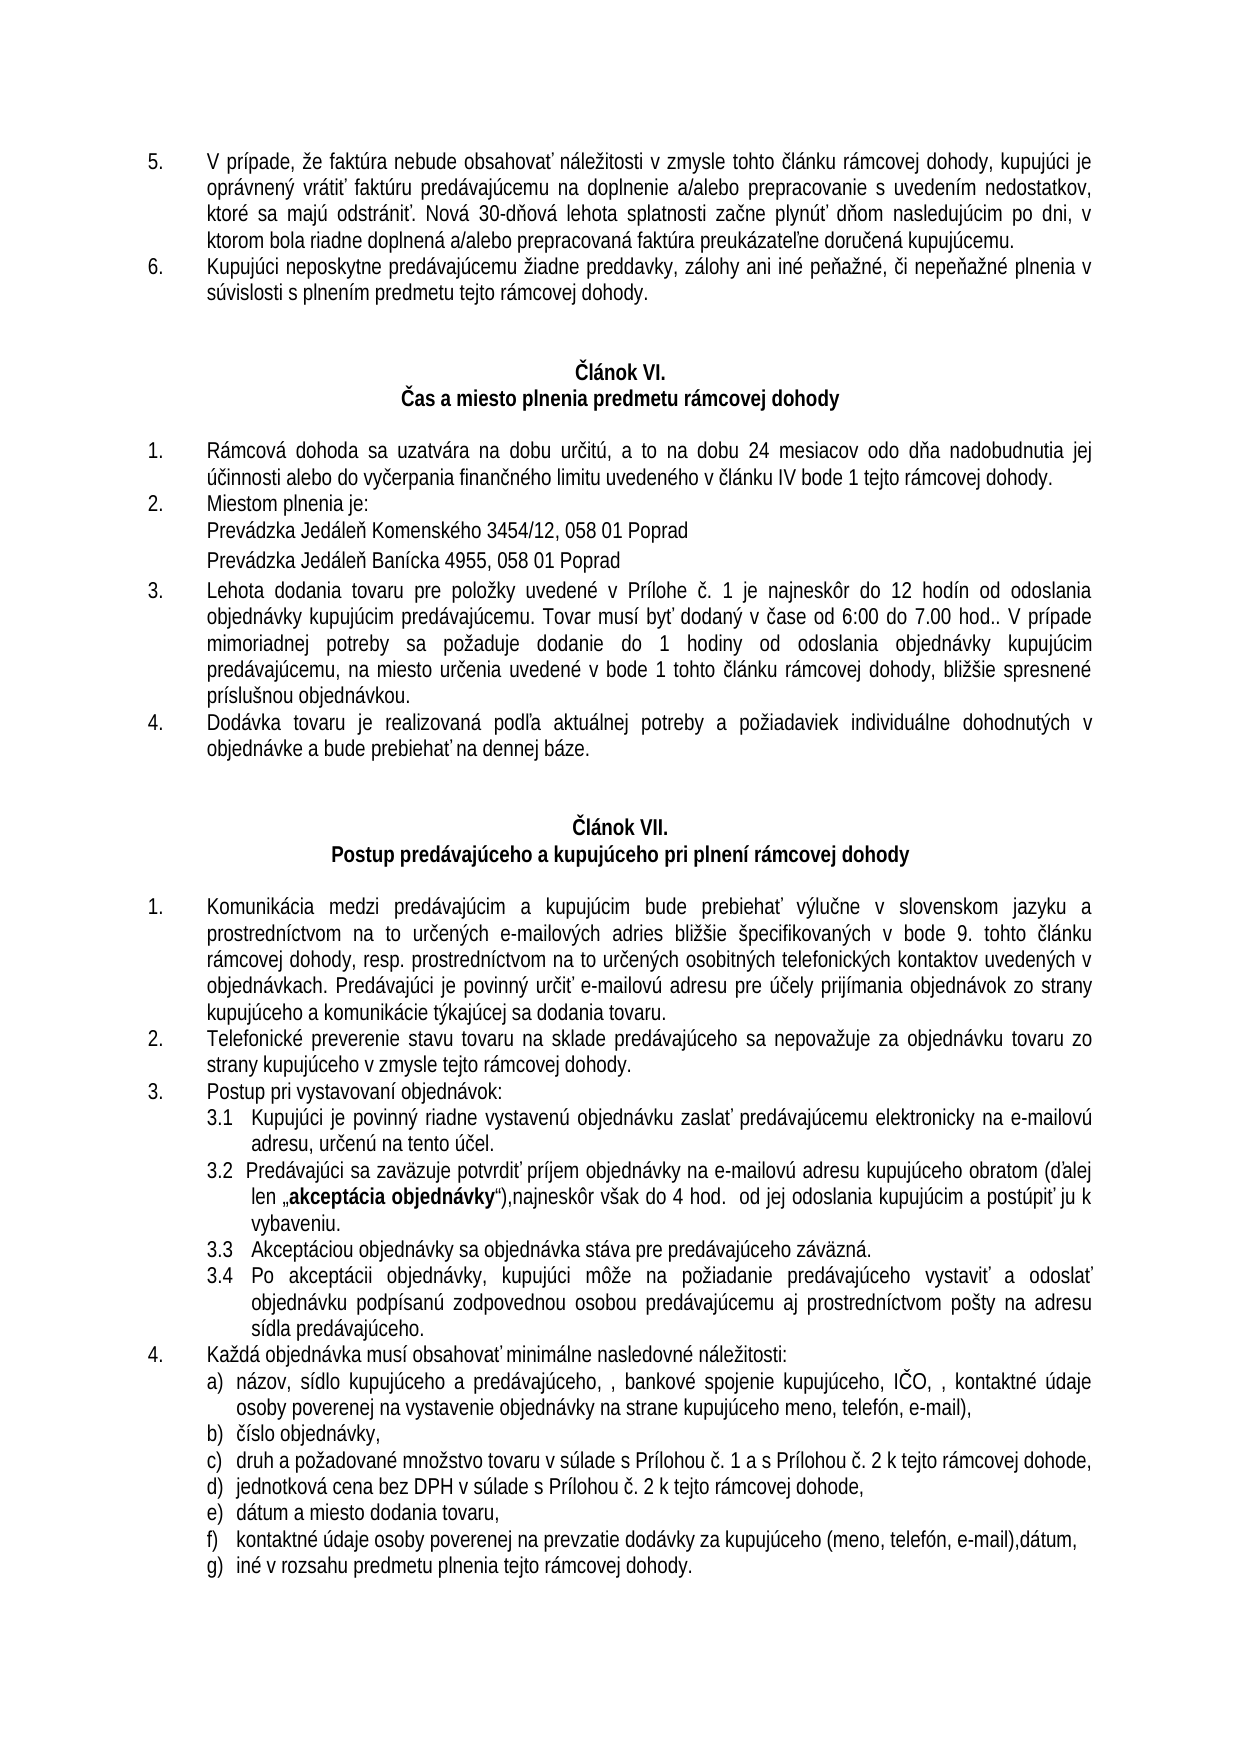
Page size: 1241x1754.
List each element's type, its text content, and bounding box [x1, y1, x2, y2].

text a) názov, sídlo kupujúceho a predávajúceho, , bankové spojenie kupujúceho, IČO, , kontaktné údaje osoby poverenej na vystavenie objednávky na strane kupujúceho meno, telefón, e-mail), [207, 1368, 1093, 1420]
text b) číslo objednávky, [207, 1420, 1093, 1447]
text Článok VI. [148, 358, 1093, 385]
text 4. Dodávka tovaru je realizovaná podľa aktuálnej potreby a požiadaviek individuálne dohodnutých v objednávke a bude prebiehať na dennej báze. [148, 709, 1093, 761]
text 3. Postup pri vystavovaní objednávok: [148, 1078, 1093, 1104]
text c) druh a požadované množstvo tovaru v súlade s Prílohou č. 1 a s Prílohou č. 2 k tejto rámcovej dohode, [207, 1447, 1093, 1473]
text 3.1 Kupujúci je povinný riadne vystavenú objednávku zaslať predávajúcemu elektronicky na e-mailovú adresu, určenú na tento účel. [207, 1104, 1093, 1157]
text Prevádzka Jedáleň Komenského 3454/12, 058 01 Poprad [207, 517, 1093, 543]
text g) iné v rozsahu predmetu plnenia tejto rámcovej dohody. [207, 1552, 1093, 1578]
text 1. Rámcová dohoda sa uzatvára na dobu určitú, a to na dobu 24 mesiacov odo dňa nadobudnutia jej účinnosti alebo do vyčerpania finančného limitu uvedeného v článku IV bode 1 tejto rámcovej dohody. [148, 437, 1093, 490]
text e) dátum a miesto dodania tovaru, [207, 1499, 1093, 1526]
text 3. Lehota dodania tovaru pre položky uvedené v Prílohe č. 1 je najneskôr do 12 hodín od odoslania objednávky kupujúcim predávajúcemu. Tovar musí byť dodaný v čase od 6:00 do 7.00 hod.. V prípade mimoriadnej potreby sa požaduje dodanie do 1 hodiny od odoslania objednávky kupujúcim predávajúcemu, na miesto určenia uvedené v bode 1 tohto článku rámcovej dohody, bližšie spresnené príslušnou objednávkou. [148, 577, 1093, 709]
text 2. Telefonické preverenie stavu tovaru na sklade predávajúceho sa nepovažuje za objednávku tovaru zo strany kupujúceho v zmysle tejto rámcovej dohody. [148, 1025, 1093, 1078]
text 5. V prípade, že faktúra nebude obsahovať náležitosti v zmysle tohto článku rámcovej dohody, kupujúci je oprávnený vrátiť faktúru predávajúcemu na doplnenie a/alebo prepracovanie s uvedením nedostatkov, ktoré sa majú odstrániť. Nová 30-dňová lehota splatnosti začne plynúť dňom nasledujúcim po dni, v ktorom bola riadne doplnená a/alebo prepracovaná faktúra preukázateľne doručená kupujúcemu. [148, 148, 1093, 253]
text Článok VII. [148, 814, 1093, 841]
text Prevádzka Jedáleň Banícka 4955, 058 01 Poprad [207, 547, 1093, 573]
text Čas a miesto plnenia predmetu rámcovej dohody [148, 385, 1093, 411]
text 3.3 Akceptáciou objednávky sa objednávka stáva pre predávajúceho záväzná. [207, 1236, 1093, 1262]
text d) jednotková cena bez DPH v súlade s Prílohou č. 2 k tejto rámcovej dohode, [207, 1473, 1093, 1499]
text 4. Každá objednávka musí obsahovať minimálne nasledovné náležitosti: [148, 1341, 1093, 1368]
text f) kontaktné údaje osoby poverenej na prevzatie dodávky za kupujúceho (meno, telefón, e-mail),dátum, [207, 1526, 1093, 1552]
text 1. Komunikácia medzi predávajúcim a kupujúcim bude prebiehať výlučne v slovenskom jazyku a prostredníctvom na to určených e-mailových adries bližšie špecifikovaných v bode 9. tohto článku rámcovej dohody, resp. prostredníctvom na to určených osobitných telefonických kontaktov uvedených v objednávkach. Predávajúci je povinný určiť e-mailovú adresu pre účely prijímania objednávok zo strany kupujúceho a komunikácie týkajúcej sa dodania tovaru. [148, 893, 1093, 1025]
text 2. Miestom plnenia je: [148, 490, 1093, 517]
text 3.4 Po akceptácii objednávky, kupujúci môže na požiadanie predávajúceho vystaviť a odoslať objednávku podpísanú zodpovednou osobou predávajúcemu aj prostredníctvom pošty na adresu sídla predávajúceho. [207, 1262, 1093, 1341]
text 3.2 Predávajúci sa zaväzuje potvrdiť príjem objednávky na e-mailovú adresu kupujúceho obratom (ďalej len „akceptácia objednávky“),najneskôr však do 4 hod. od jej odoslania kupujúcim a postúpiť ju k vybaveniu. [207, 1157, 1093, 1236]
text Postup predávajúceho a kupujúceho pri plnení rámcovej dohody [148, 841, 1093, 867]
text 6. Kupujúci neposkytne predávajúcemu žiadne preddavky, zálohy ani iné peňažné, či nepeňažné plnenia v súvislosti s plnením predmetu tejto rámcovej dohody. [148, 253, 1093, 306]
